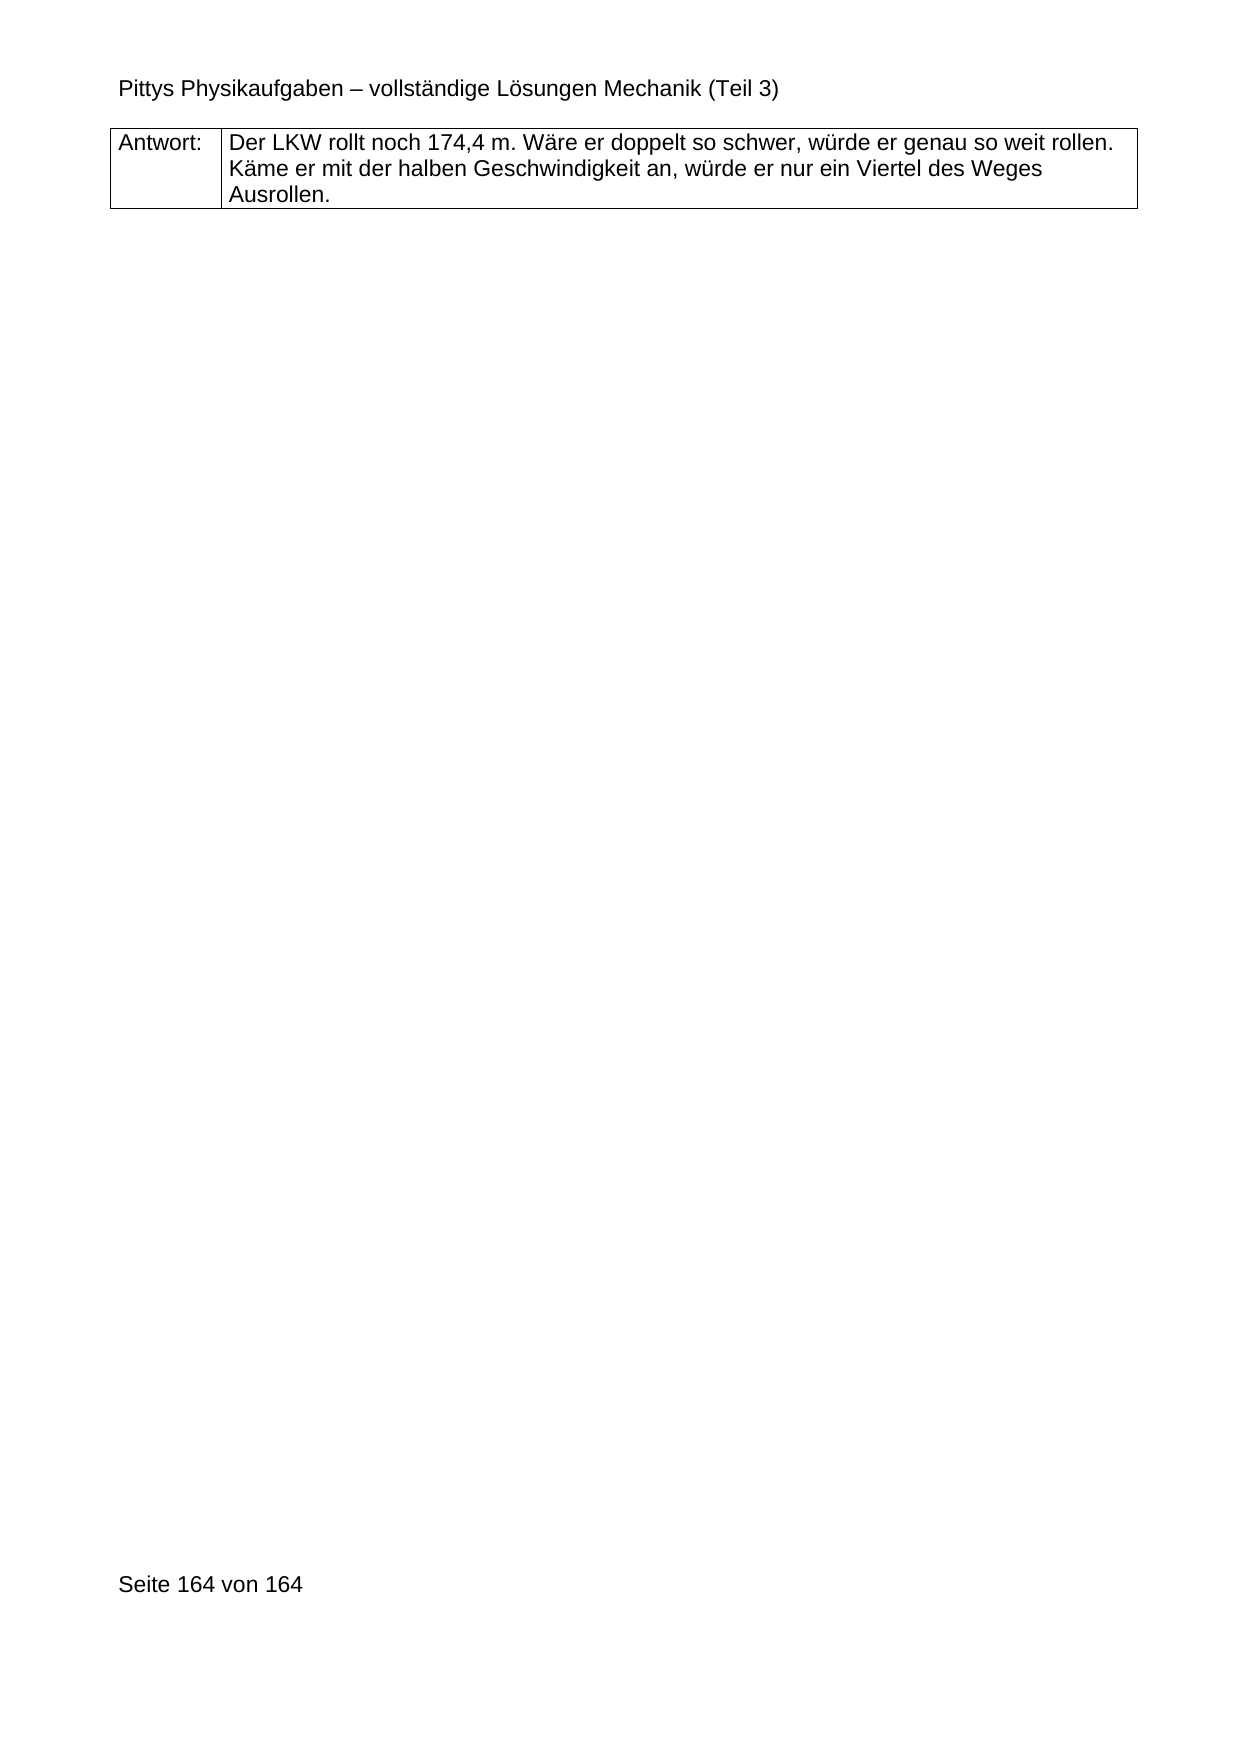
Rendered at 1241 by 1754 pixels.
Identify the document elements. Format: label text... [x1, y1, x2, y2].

table_cell Der LKW rollt noch 174,4 m. Wäre er doppelt so schwer, würde er genau so weit rollen. Käme er mit der halben Geschwindigkeit an, würde er nur ein Viertel des Weges Ausrollen. [222, 129, 1137, 208]
table_cell Antwort: [111, 129, 221, 208]
